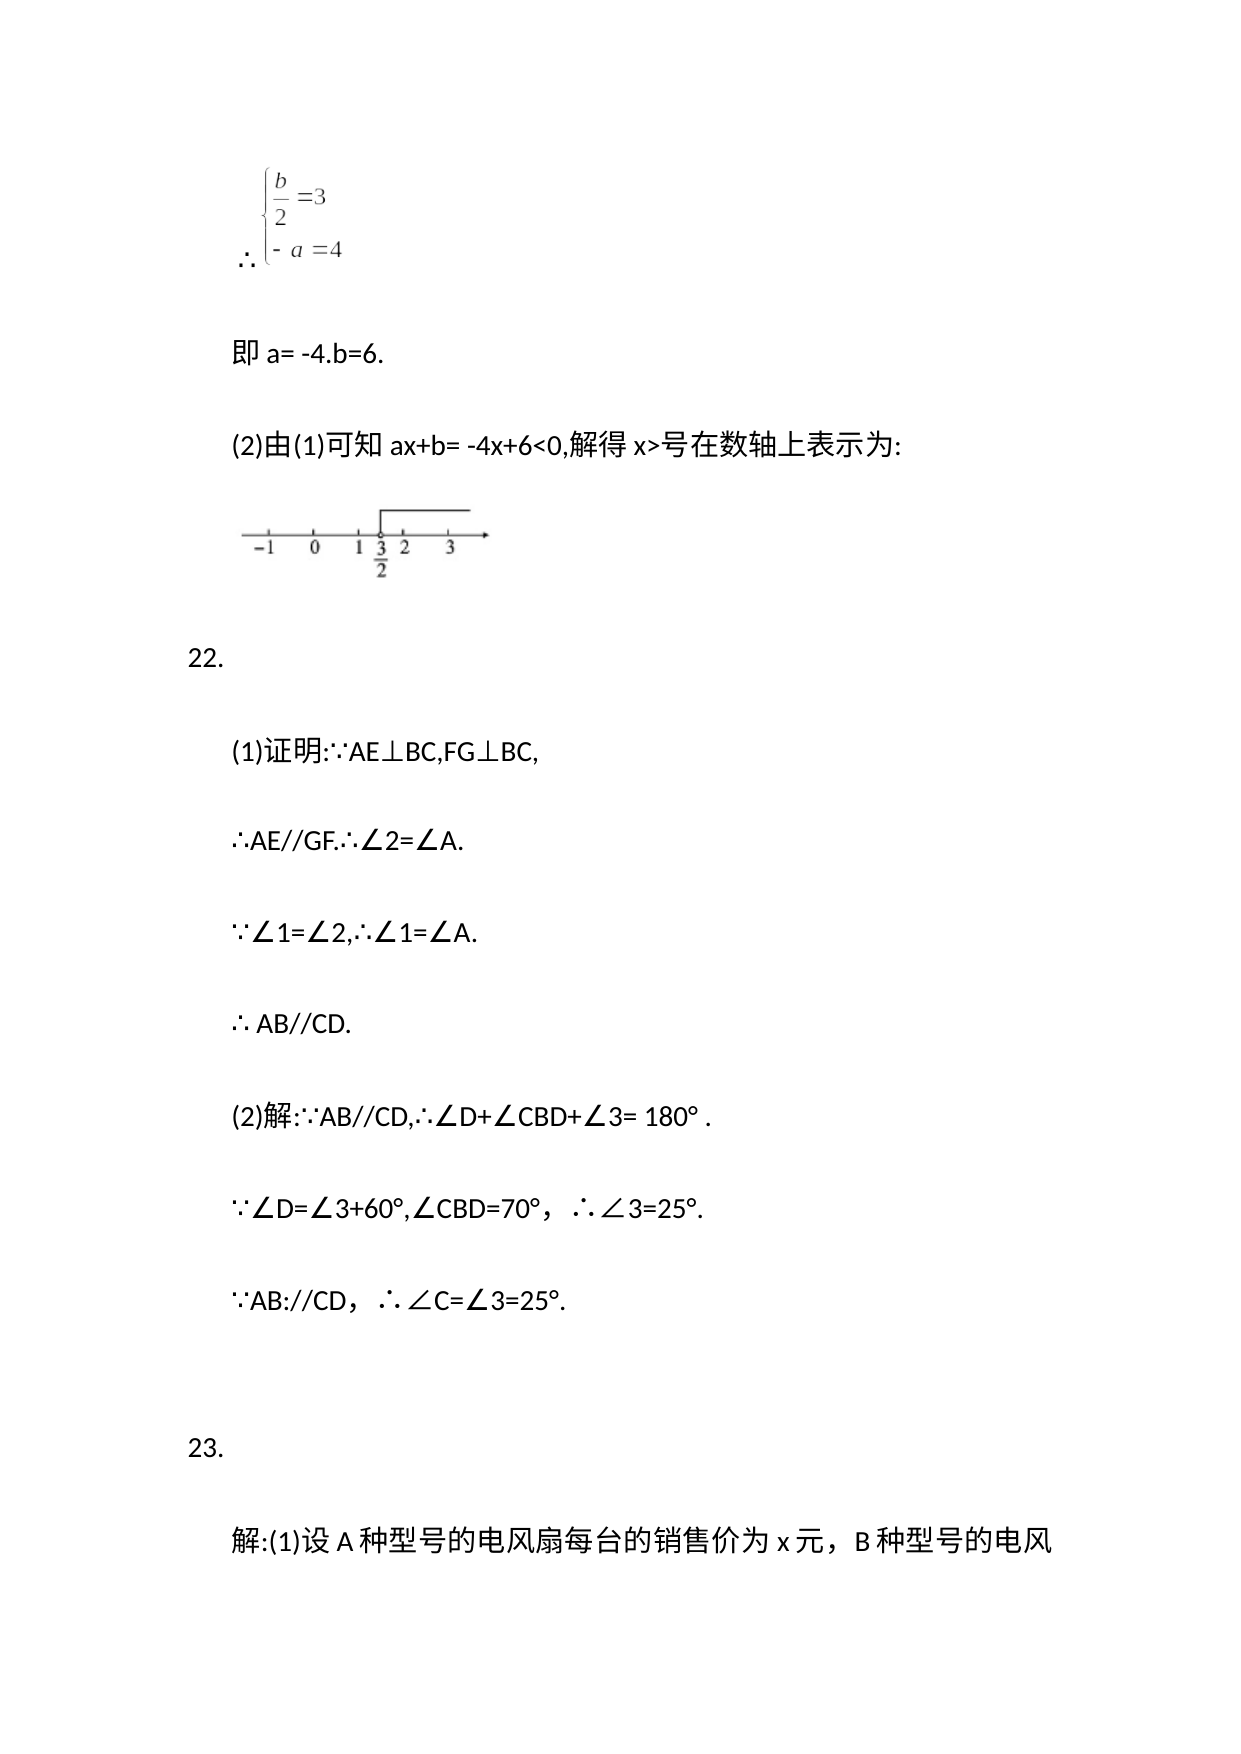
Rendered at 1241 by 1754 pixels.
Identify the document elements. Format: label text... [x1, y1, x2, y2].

list ∵∠D=∠3+60°,∠CBD=70°，∴∠3=25°. [231, 1173, 1053, 1238]
list (2)解:∵AB//CD,∴∠D+∠CBD+∠3= 180° . [231, 1081, 1053, 1146]
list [231, 1506, 1053, 1571]
list (2)由(1)可知ax+b= -4x+6<0,解得x>号在数轴上表示为: [187, 410, 1053, 475]
list ∴ AB//CD. [231, 990, 1053, 1055]
list ∵∠1=∠2,∴∠1=∠A. [231, 899, 1053, 964]
picture [231, 502, 525, 584]
list ∴AE//GF.∴∠2=∠A. [231, 808, 1053, 873]
list ∵AB://CD，∴∠C=∠3=25°. [231, 1265, 1053, 1330]
list 即a= -4.b=6. [187, 318, 1053, 383]
list ∴ [187, 162, 1053, 292]
list (1)证明:∵AE⊥BC,FG⊥BC, [231, 716, 1053, 781]
